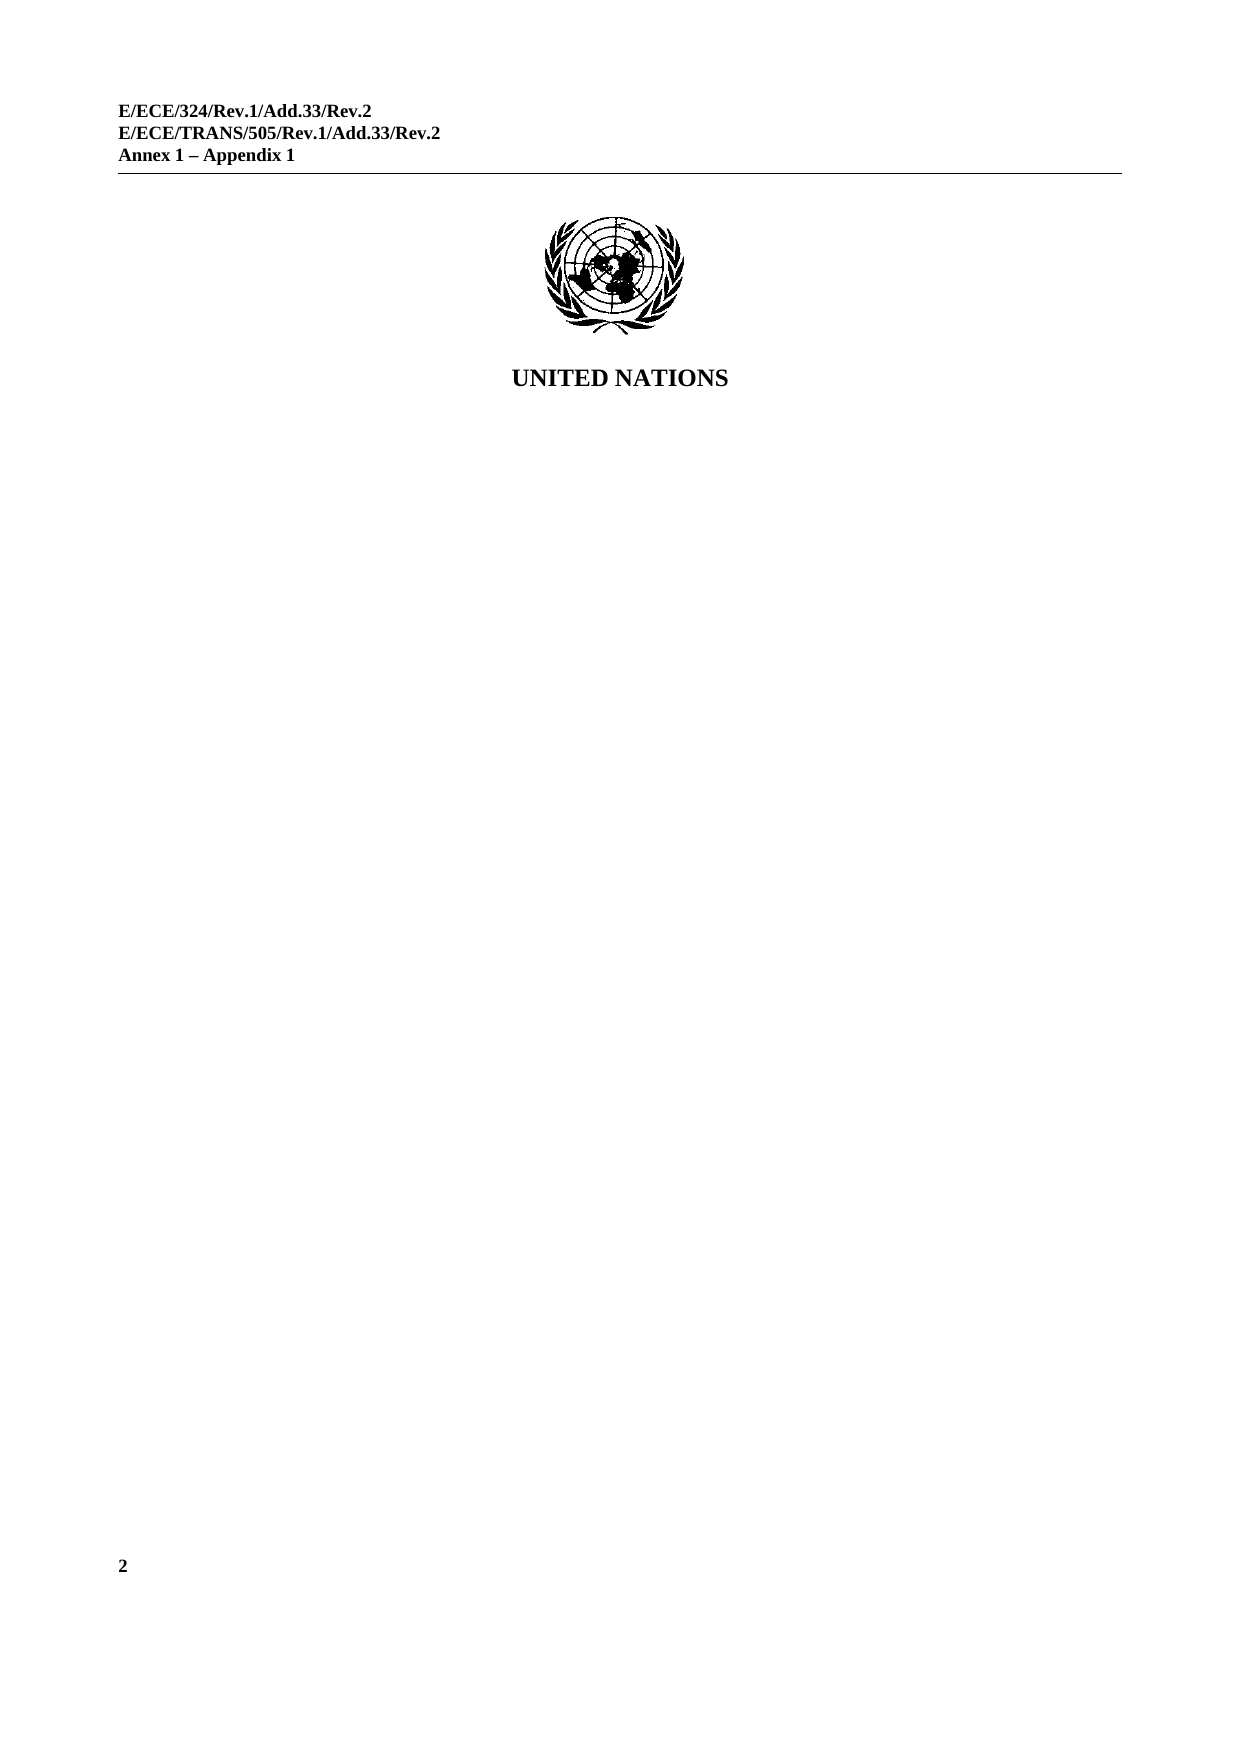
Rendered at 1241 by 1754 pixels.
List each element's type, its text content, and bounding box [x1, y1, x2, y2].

picture [541, 205, 689, 341]
text UNITED NATIONS [118, 177, 1122, 392]
